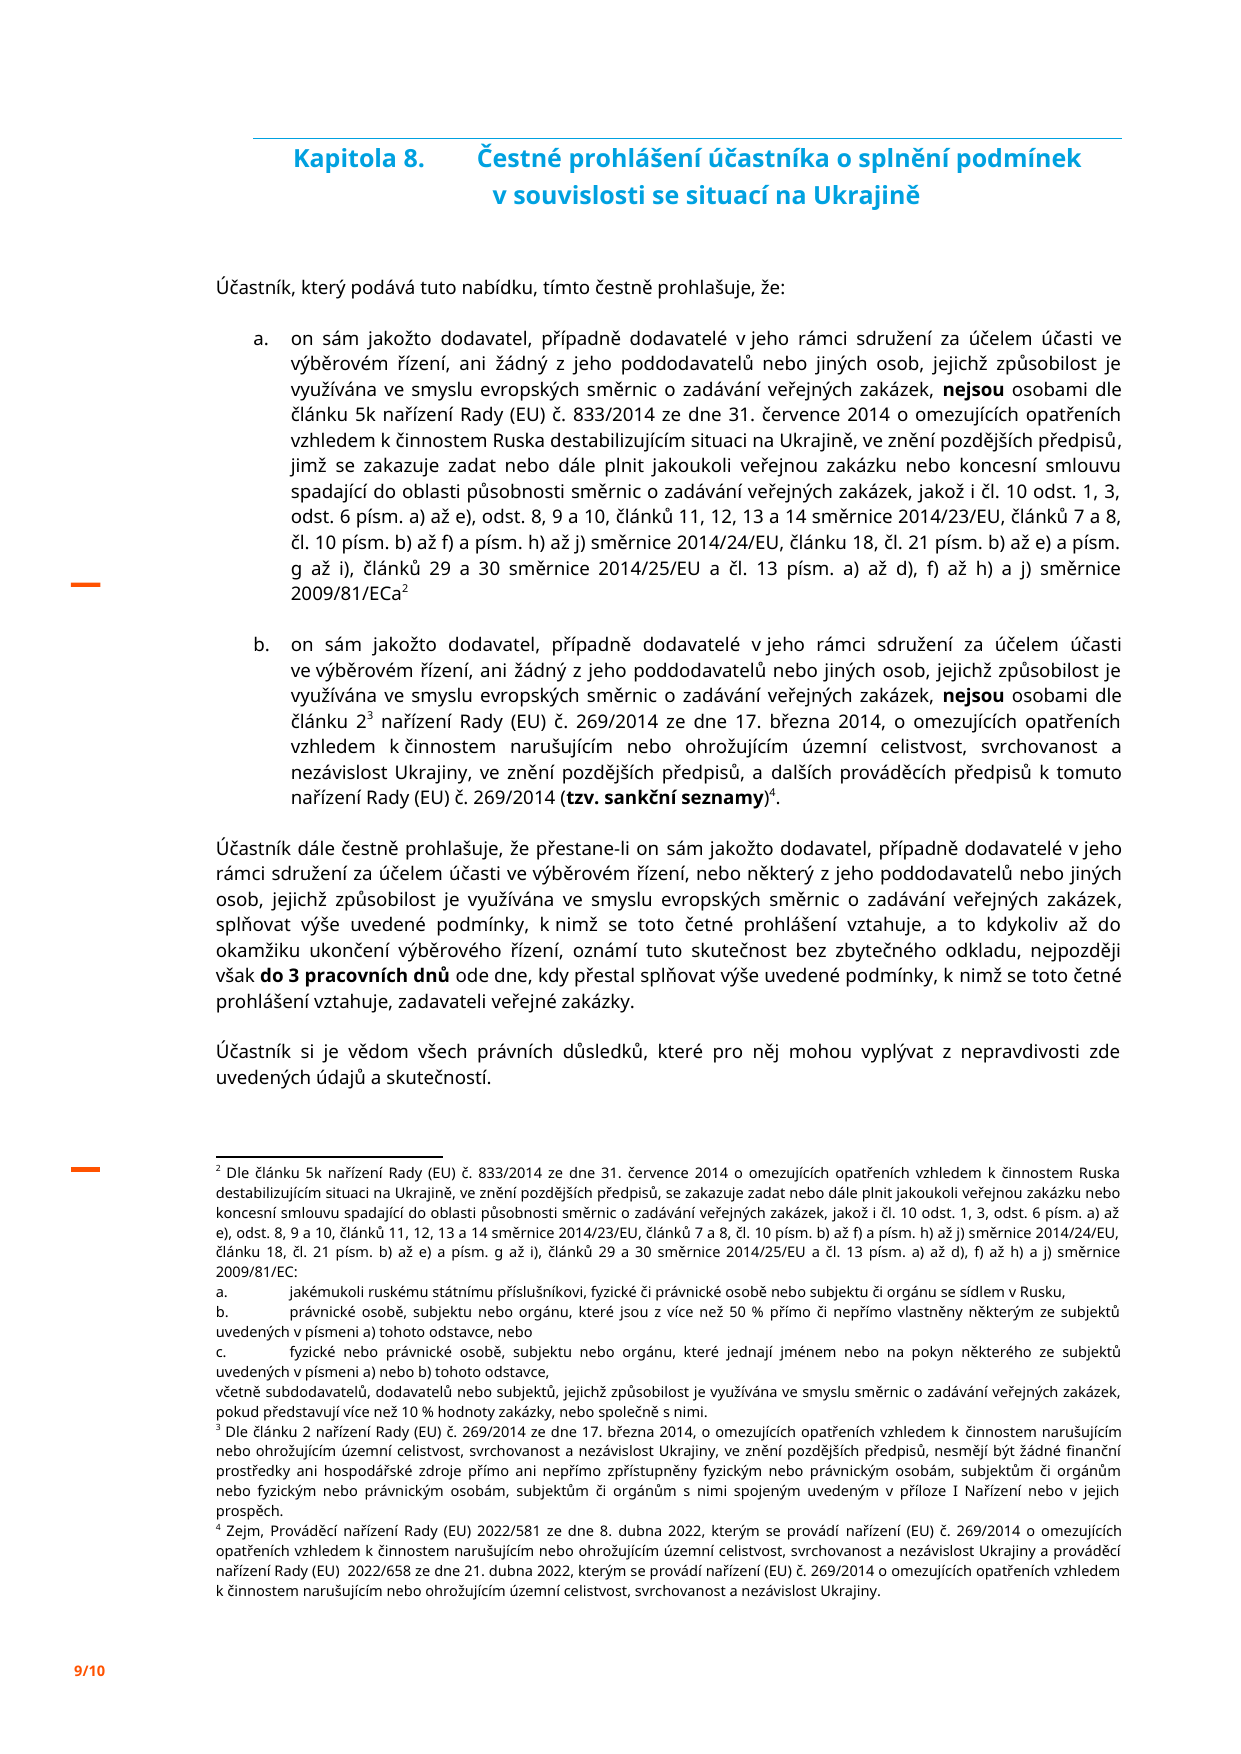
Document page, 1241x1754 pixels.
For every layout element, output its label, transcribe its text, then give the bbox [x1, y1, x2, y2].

list on sám jakožto dodavatel, případně dodavatelé v jeho rámci sdružení za účelem účasti ve výběrovém řízení, ani žádný z jeho poddodavatelů nebo jiných osob, jejichž způsobilost je využívána ve smyslu evropských směrnic o zadávání veřejných zakázek, nejsou osobami dle článku 5k nařízení Rady (EU) č. 833/2014 ze dne 31. července 2014 o omezujících opatřeních vzhledem k činnostem Ruska destabilizujícím situaci na Ukrajině, ve znění pozdějších předpisů, jimž se zakazuje zadat nebo dále plnit jakoukoli veřejnou zakázku nebo koncesní smlouvu spadající do oblasti působnosti směrnic o zadávání veřejných zakázek, jakož i čl. 10 odst. 1, 3, odst. 6 písm. a) až e), odst. 8, 9 a 10, článků 11, 12, 13 a 14 směrnice 2014/23/EU, článků 7 a 8, čl. 10 písm. b) až f) a písm. h) až j) směrnice 2014/24/EU, článku 18, čl. 21 písm. b) až e) a písm. g až i), článků 29 a 30 směrnice 2014/25/EU a čl. 13 písm. a) až d), f) až h) a j) směrnice 2009/81/ECa [253, 325, 1122, 606]
text Účastník si je vědom všech právních důsledků, které pro něj mohou vyplývat z nepravdivosti zde uvedených údajů a skutečností. [216, 1039, 1122, 1090]
text Účastník, který podává tuto nabídku, tímto čestně prohlašuje, že: [216, 274, 1122, 300]
text Účastník dále čestně prohlašuje, že přestane-li on sám jakožto dodavatel, případně dodavatelé v jeho rámci sdružení za účelem účasti ve výběrovém řízení, nebo některý z jeho poddodavatelů nebo jiných osob, jejichž způsobilost je využívána ve smyslu evropských směrnic o zadávání veřejných zakázek, splňovat výše uvedené podmínky, k nimž se toto četné prohlášení vztahuje, a to kdykoliv až do okamžiku ukončení výběrového řízení, oznámí tuto skutečnost bez zbytečného odkladu, nejpozději však do 3 pracovních dnů ode dne, kdy přestal splňovat výše uvedené podmínky, k nimž se toto četné prohlášení vztahuje, zadavateli veřejné zakázky. [216, 835, 1122, 1014]
subtitle Čestné prohlášení účastníka o splnění podmínek v souvislosti se situací na Ukrajině [253, 139, 1122, 212]
list on sám jakožto dodavatel, případně dodavatelé v jeho rámci sdružení za účelem účasti ve výběrovém řízení, ani žádný z jeho poddodavatelů nebo jiných osob, jejichž způsobilost je využívána ve smyslu evropských směrnic o zadávání veřejných zakázek, nejsou osobami dle článku 2 nařízení Rady (EU) č. 269/2014 ze dne 17. března 2014, o omezujících opatřeních vzhledem k činnostem narušujícím nebo ohrožujícím územní celistvost, svrchovanost a nezávislost Ukrajiny, ve znění pozdějších předpisů, a dalších prováděcích předpisů k tomuto nařízení Rady (EU) č. 269/2014 (tzv. sankční seznamy). [253, 631, 1122, 810]
